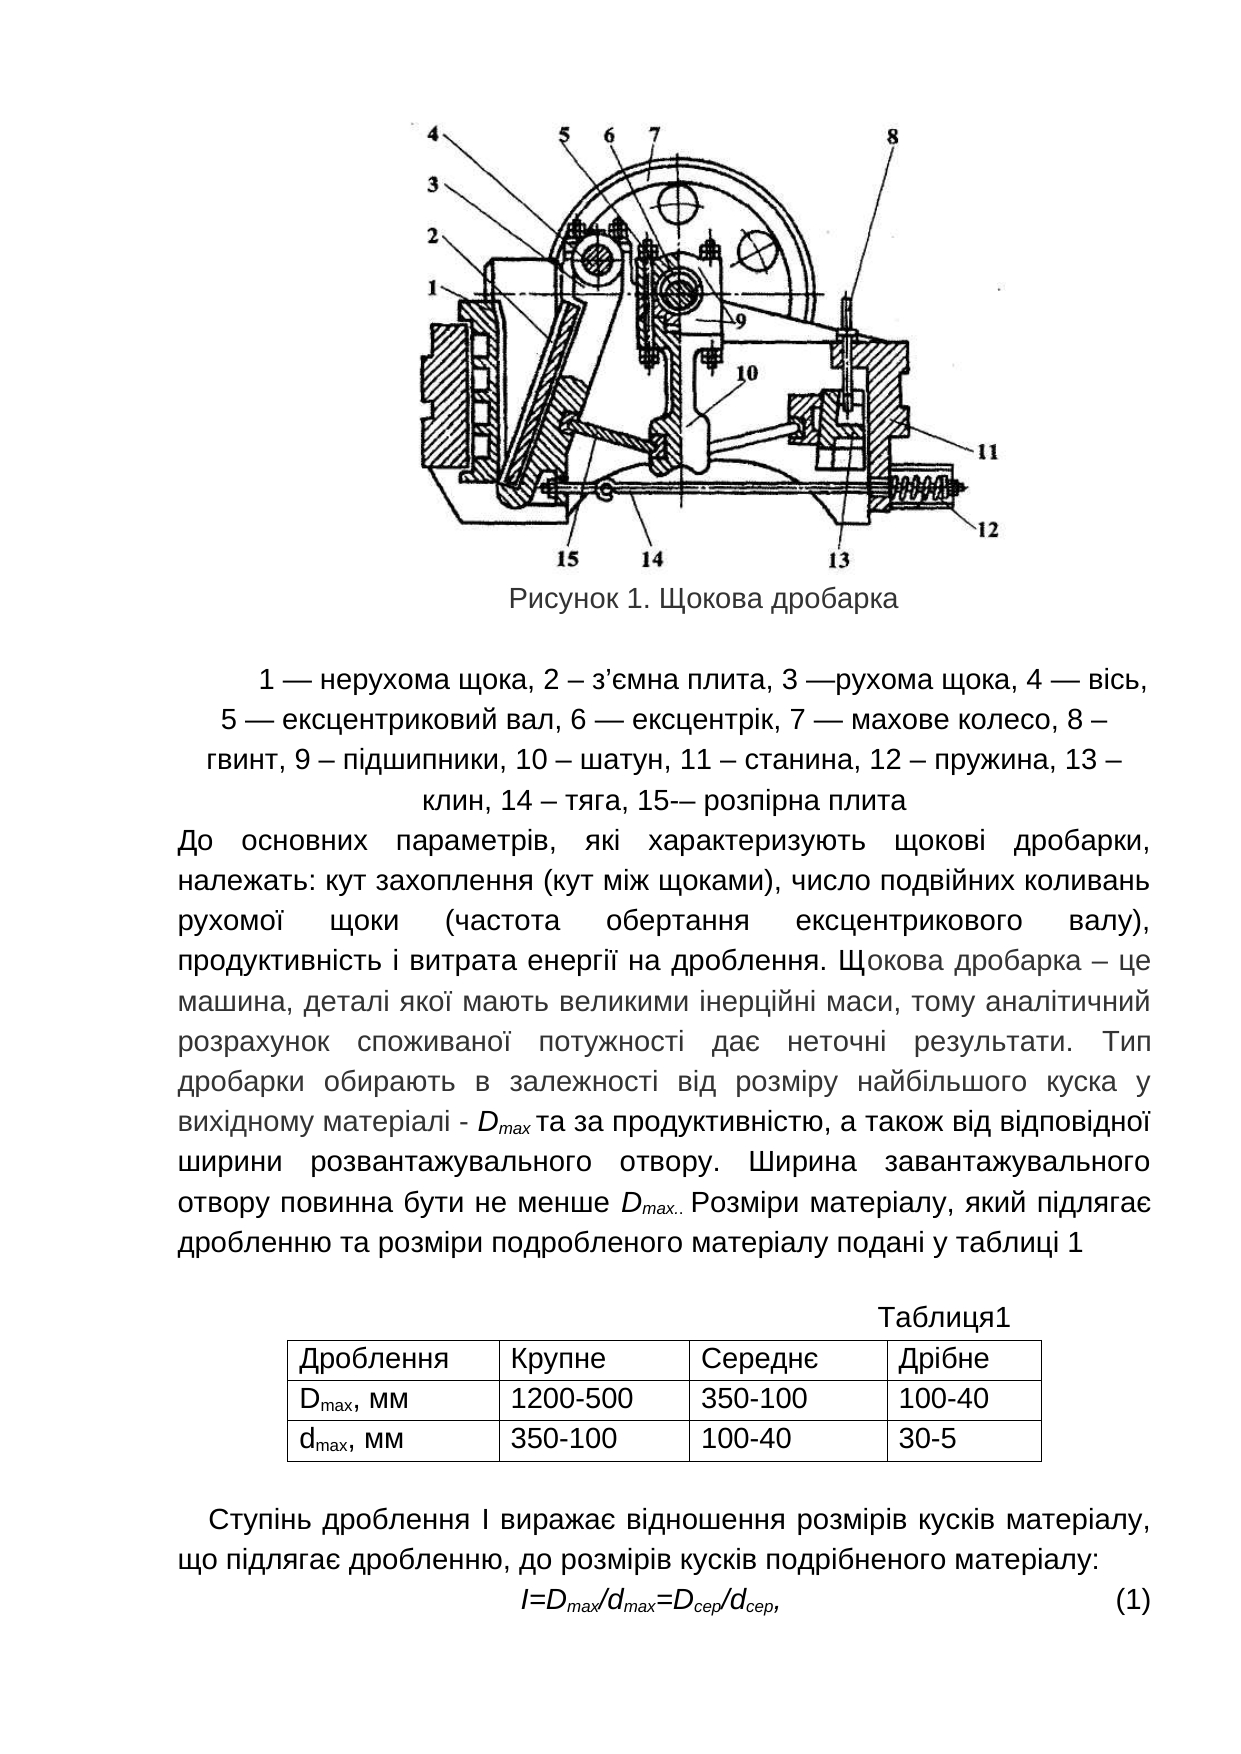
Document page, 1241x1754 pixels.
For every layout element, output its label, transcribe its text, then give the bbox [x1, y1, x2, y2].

table_cell 1200-500 [500, 1381, 689, 1420]
table_header Крупне [500, 1341, 689, 1380]
text Ступінь дроблення I виражає відношення розмірів кусків матеріалу, що підлягає дробленню, до розмірів кусків подрібненого матеріалу: [177, 1502, 1152, 1576]
text Таблиця1 [177, 1299, 1152, 1333]
table_header Дрібне [888, 1341, 1041, 1380]
table_header Дроблення [288, 1341, 499, 1380]
table_cell 100-40 [690, 1421, 887, 1461]
table_cell 100-40 [888, 1381, 1041, 1420]
table_cell 30-5 [888, 1421, 1041, 1461]
picture [392, 118, 1015, 576]
table_cell Dmax, мм [288, 1381, 499, 1420]
table_cell dmax, мм [288, 1421, 499, 1461]
table_header Середнє [690, 1341, 887, 1380]
text До основних параметрів, які характеризують щокові дробарки, належать: кут захоплення (кут між щоками), число подвійних коливань рухомої щоки (частота обертання ексцентрикового валу), продуктивність і витрата енергії на дроблення. Щокова дробарка – це машина, деталі якої мають великими інерційні маси, тому аналітичний розрахунок споживаної потужності дає неточні результати. Тип дробарки обирають в залежності від розміру найбільшого куска у вихідному матеріалі - Dmax та за продуктивністю, а також від відповідної ширини розвантажувального отвору. Ширина завантажувального отвору повинна бути не менше Dmax.. Розміри матеріалу, який підлягає дробленню та розміри подробленого матеріалу подані у таблиці 1 [177, 823, 1152, 1258]
table_cell 350-100 [690, 1381, 887, 1420]
text 1 — нерухома щока, 2 – з’ємна плита, 3 —рухома щока, 4 — вісь, 5 — ексцентриковий вал, 6 — ексцентрік, 7 — махове колесо, 8 – гвинт, 9 – підшипники, 10 – шатун, 11 – станина, 12 – пружина, 13 – клин, 14 – тяга, 15-– розпірна плита [177, 662, 1152, 816]
text Рисунок 1. Щокова дробарка [177, 582, 1152, 615]
text І=Dmax/dmax=Dсер/dсер, (1) [177, 1582, 1152, 1616]
table_cell 350-100 [500, 1421, 689, 1461]
